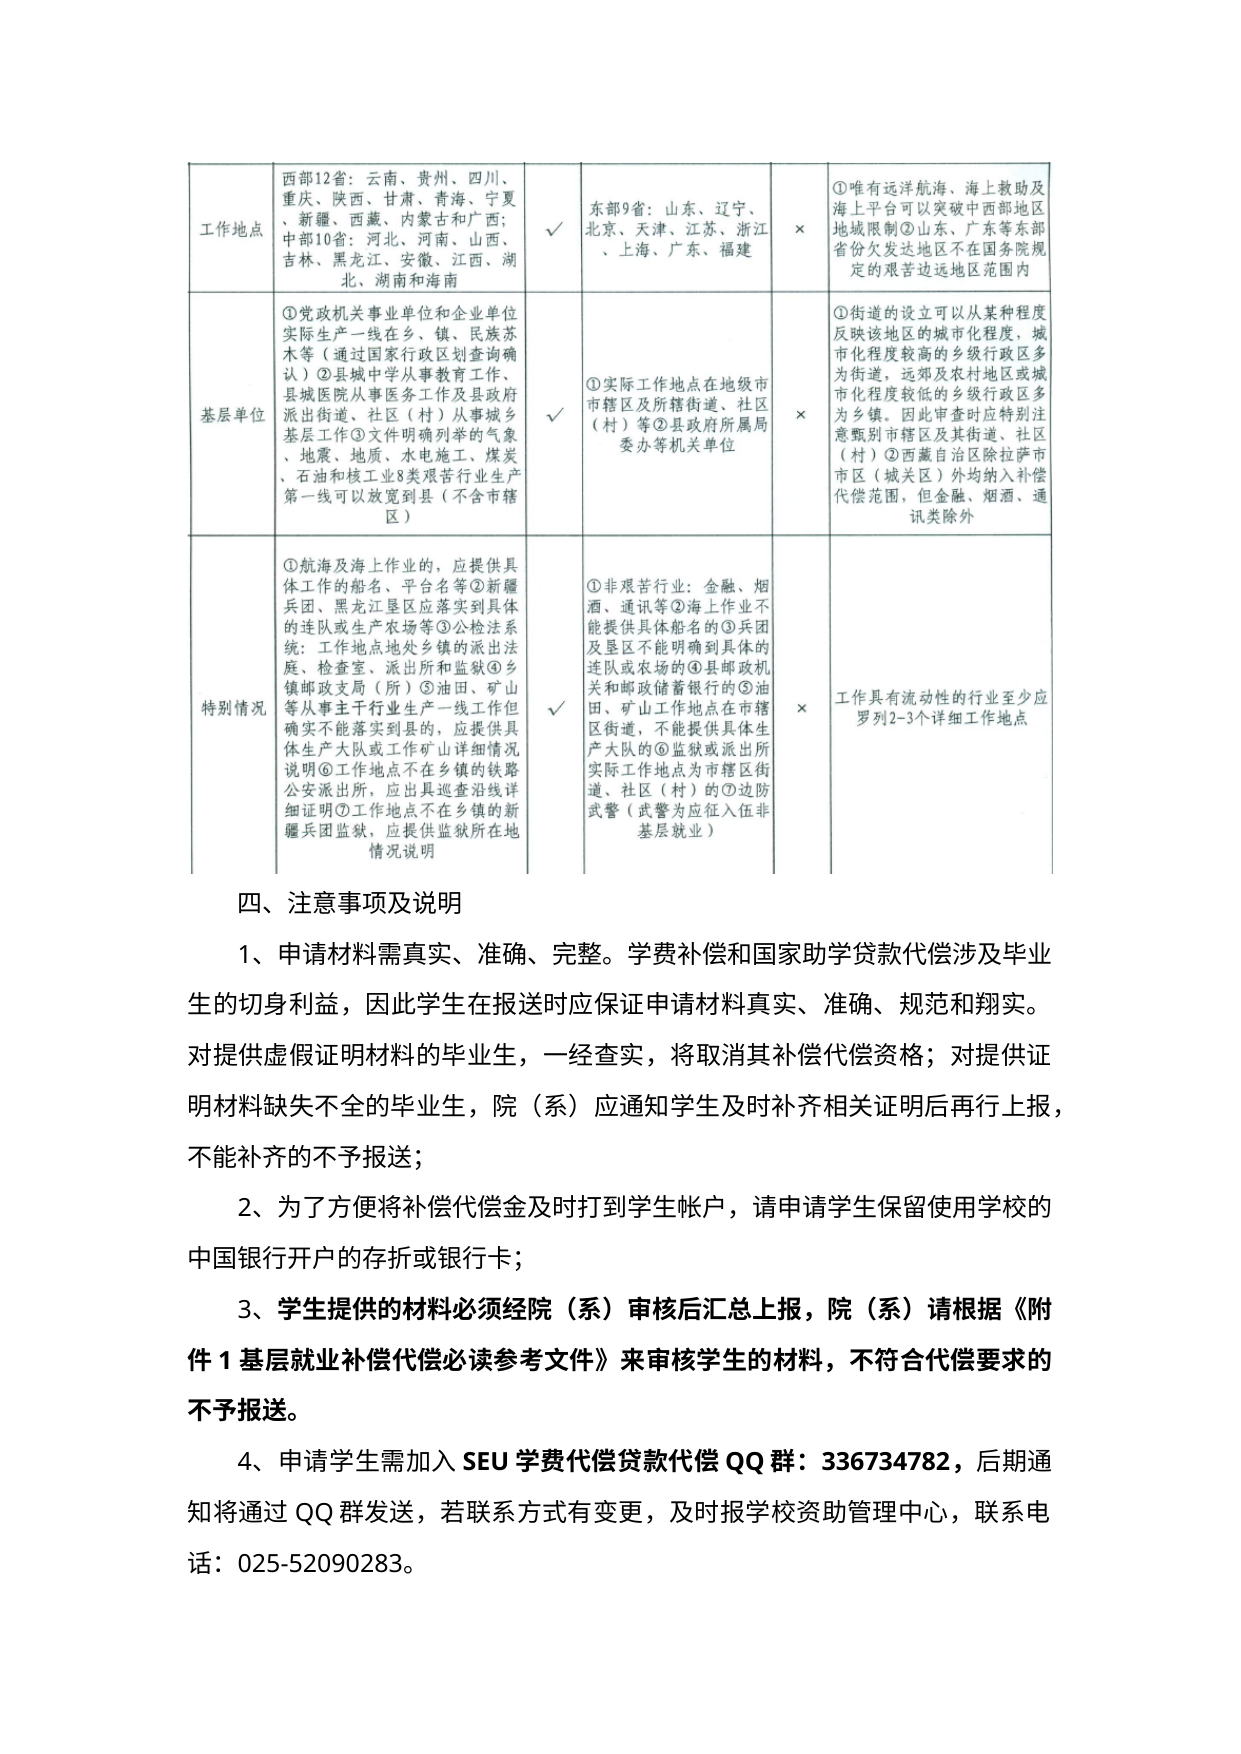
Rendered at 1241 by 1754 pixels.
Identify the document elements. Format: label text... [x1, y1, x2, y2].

text 2、为了方便将补偿代偿金及时打到学生帐户，请申请学生保留使用学校的中国银行开户的存折或银行卡； [187, 1188, 1053, 1275]
text 3、学生提供的材料必须经院（系）审核后汇总上报，院（系）请根据《附件1 基层就业补偿代偿必读参考文件》来审核学生的材料，不符合代偿要求的不予报送。 [187, 1289, 1053, 1427]
text 4、申请学生需加入SEU学费代偿贷款代偿QQ群：336734782，后期通知将通过QQ群发送，若联系方式有变更，及时报学校资助管理中心，联系电话：025-52090283。 [187, 1442, 1053, 1579]
text 1、申请材料需真实、准确、完整。学费补偿和国家助学贷款代偿涉及毕业生的切身利益，因此学生在报送时应保证申请材料真实、准确、规范和翔实。对提供虚假证明材料的毕业生，一经查实，将取消其补偿代偿资格；对提供证明材料缺失不全的毕业生，院（系）应通知学生及时补齐相关证明后再行上报，不能补齐的不予报送； [187, 934, 1053, 1173]
text 四、注意事项及说明 [187, 883, 1053, 920]
picture [187, 162, 1053, 874]
